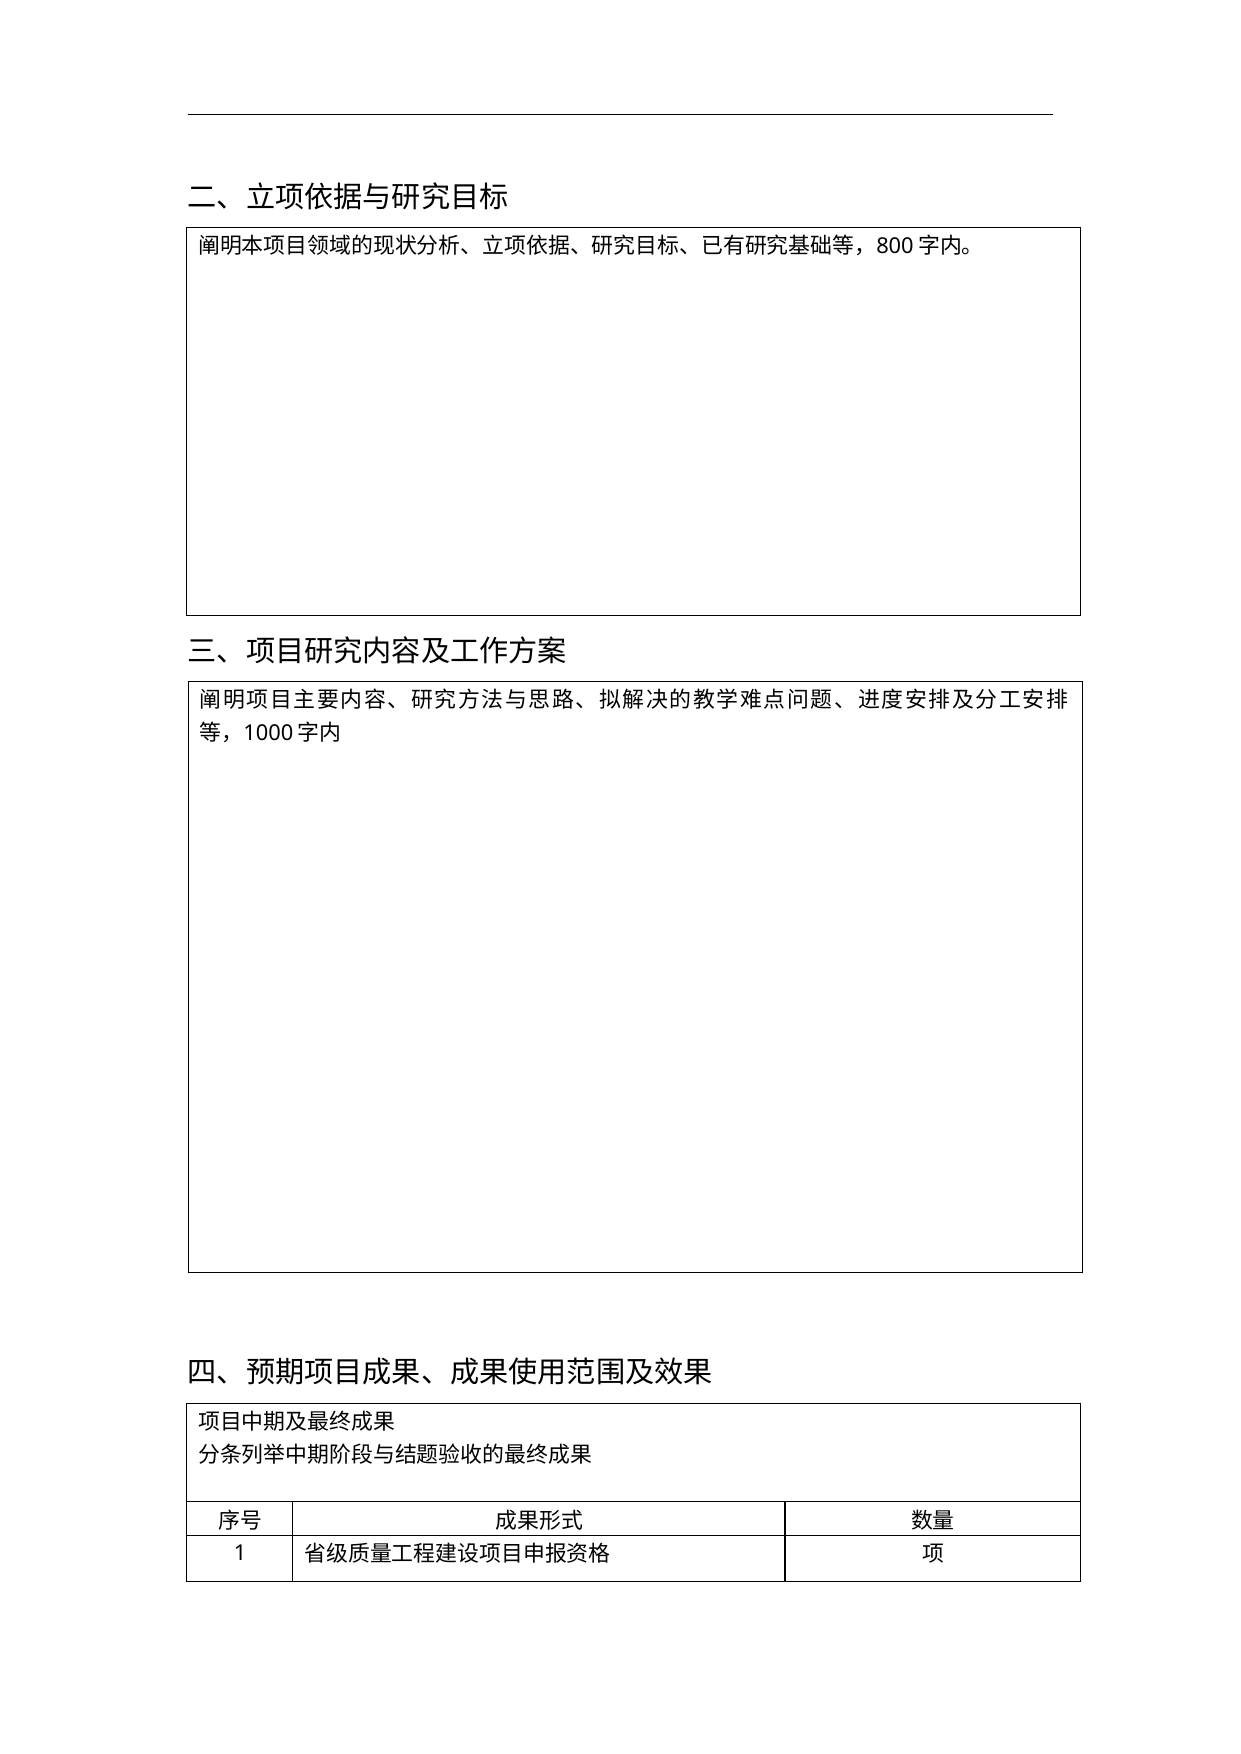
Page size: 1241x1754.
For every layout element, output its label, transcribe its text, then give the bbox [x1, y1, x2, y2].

text 二、立项依据与研究目标 [187, 162, 1053, 227]
table_cell 1 [187, 1536, 292, 1581]
table_header 阐明项目主要内容、研究方法与思路、拟解决的教学难点问题、进度安排及分工安排等，1000字内 [189, 682, 1082, 1272]
table_cell 成果形式 [293, 1502, 784, 1535]
text 四、预期项目成果、成果使用范围及效果 [187, 1338, 1053, 1403]
table_cell 省级质量工程建设项目申报资格 [293, 1536, 784, 1581]
table_header 项目中期及最终成果 分条列举中期阶段与结题验收的最终成果 [187, 1404, 1080, 1501]
table_cell 序号 [187, 1502, 292, 1535]
text 三、项目研究内容及工作方案 [187, 616, 1053, 681]
table_cell 项 [786, 1536, 1080, 1581]
table_header 阐明本项目领域的现状分析、立项依据、研究目标、已有研究基础等，800字内。 [187, 228, 1080, 615]
table_cell 数量 [786, 1502, 1080, 1535]
